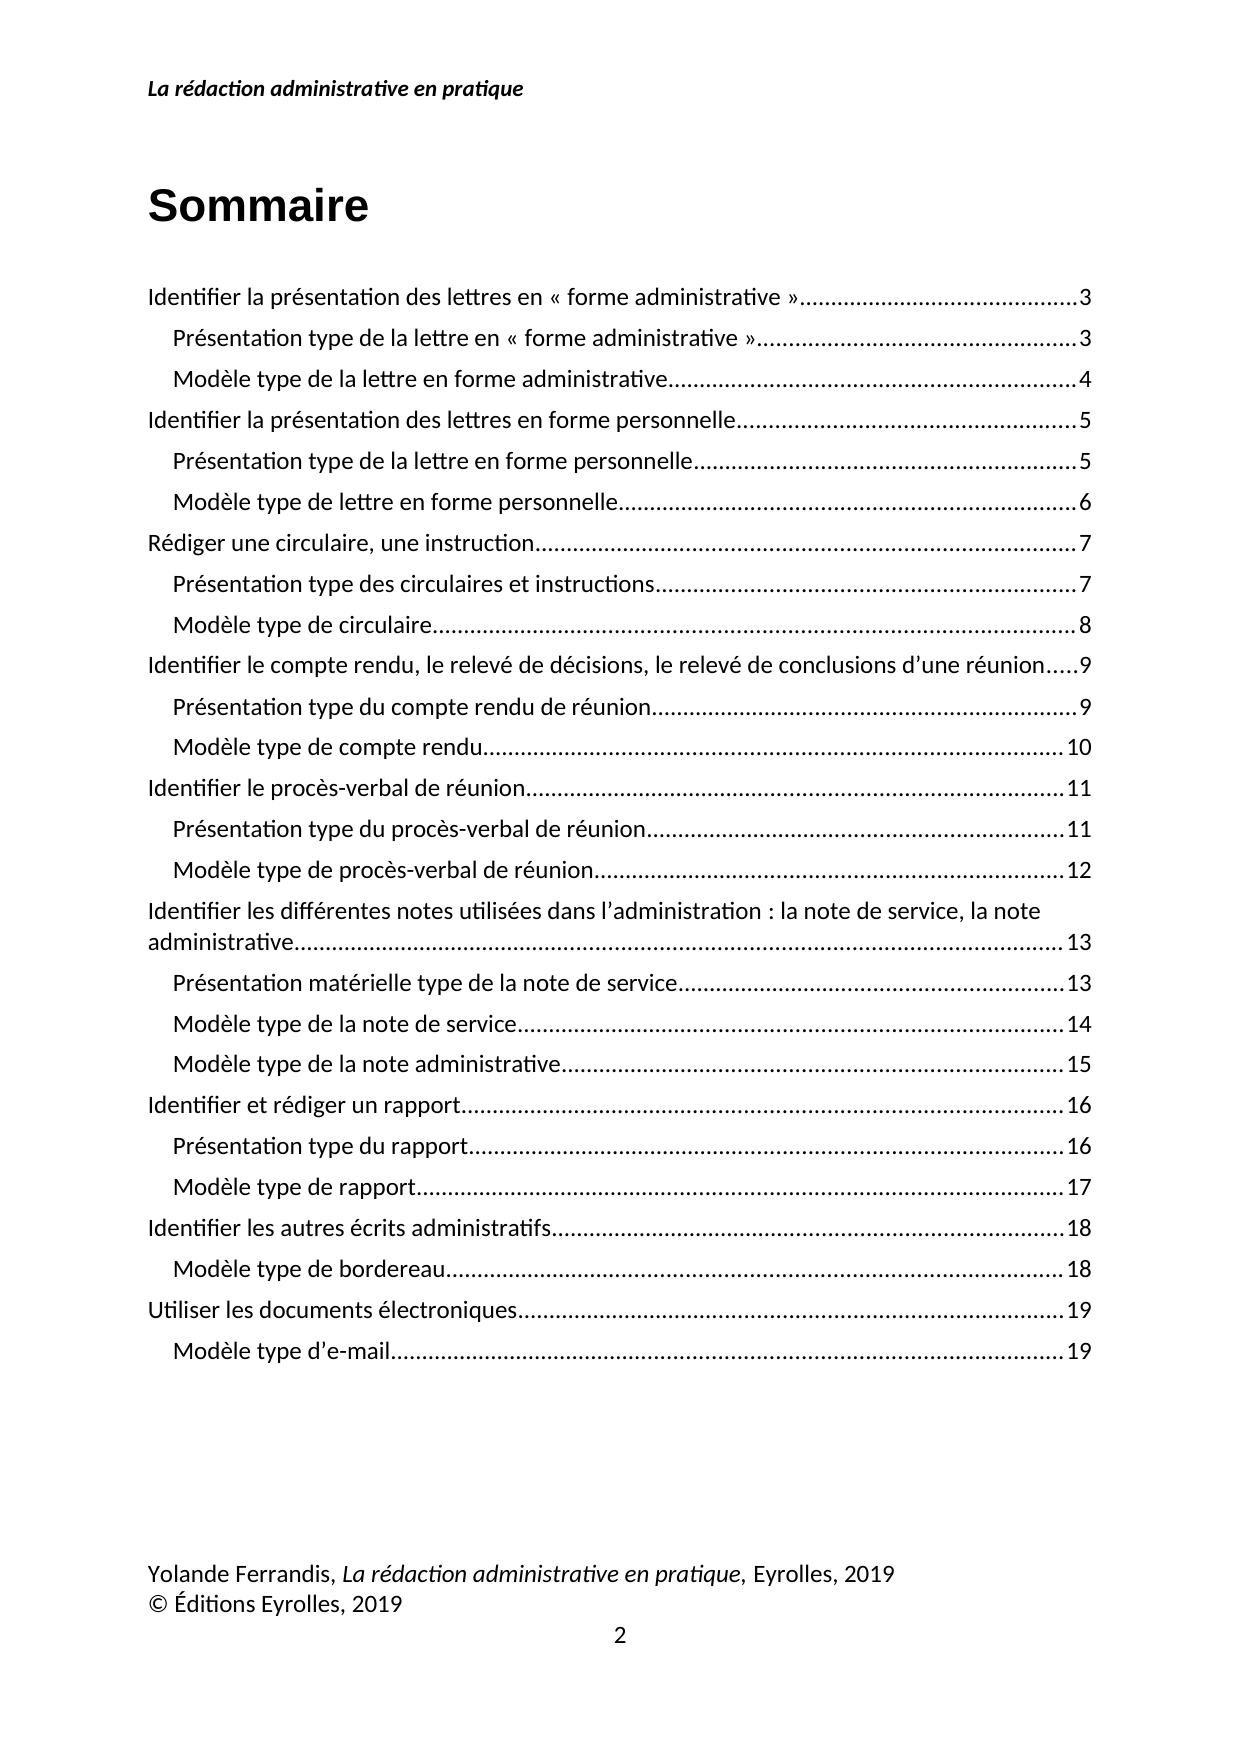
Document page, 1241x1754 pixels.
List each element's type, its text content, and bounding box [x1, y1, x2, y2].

text Sommaire [148, 178, 1093, 231]
text Présentation type du procès-verbal de réunion 11 [173, 813, 1093, 844]
text Identifier les autres écrits administratifs 18 [148, 1212, 1093, 1243]
text Identifier le compte rendu, le relevé de décisions, le relevé de conclusions d’une réunion 9 [148, 650, 1093, 680]
text Rédiger une circulaire, une instruction 7 [148, 527, 1093, 557]
text Modèle type de procès-verbal de réunion 12 [173, 854, 1093, 885]
text Modèle type de la note administrative 15 [173, 1049, 1093, 1079]
text Présentation type du rapport 16 [173, 1131, 1093, 1161]
text Présentation matérielle type de la note de service 13 [173, 967, 1093, 997]
text Modèle type de la lettre en forme administrative 4 [173, 363, 1093, 394]
text Présentation type du compte rendu de réunion 9 [173, 691, 1093, 721]
text Utiliser les documents électroniques 19 [148, 1294, 1093, 1325]
text Présentation type de la lettre en « forme administrative » 3 [173, 322, 1093, 353]
text Identifier les différentes notes utilisées dans l’administration : la note de service, la note administrative 13 [148, 895, 1093, 956]
text Modèle type de compte rendu 10 [173, 732, 1093, 762]
text Modèle type de la note de service 14 [173, 1008, 1093, 1038]
text Identifier le procès-verbal de réunion 11 [148, 772, 1093, 803]
text Modèle type de circulaire 8 [173, 609, 1093, 639]
text Modèle type de lettre en forme personnelle 6 [173, 486, 1093, 516]
text Présentation type de la lettre en forme personnelle 5 [173, 445, 1093, 476]
text Modèle type de rapport 17 [173, 1171, 1093, 1202]
text Identifier la présentation des lettres en « forme administrative » 3 [148, 281, 1093, 312]
text Modèle type d’e-mail 19 [173, 1335, 1093, 1366]
text Modèle type de bordereau 18 [173, 1253, 1093, 1284]
text Identifier la présentation des lettres en forme personnelle 5 [148, 404, 1093, 434]
text Identifier et rédiger un rapport 16 [148, 1089, 1093, 1120]
text Présentation type des circulaires et instructions 7 [173, 568, 1093, 598]
